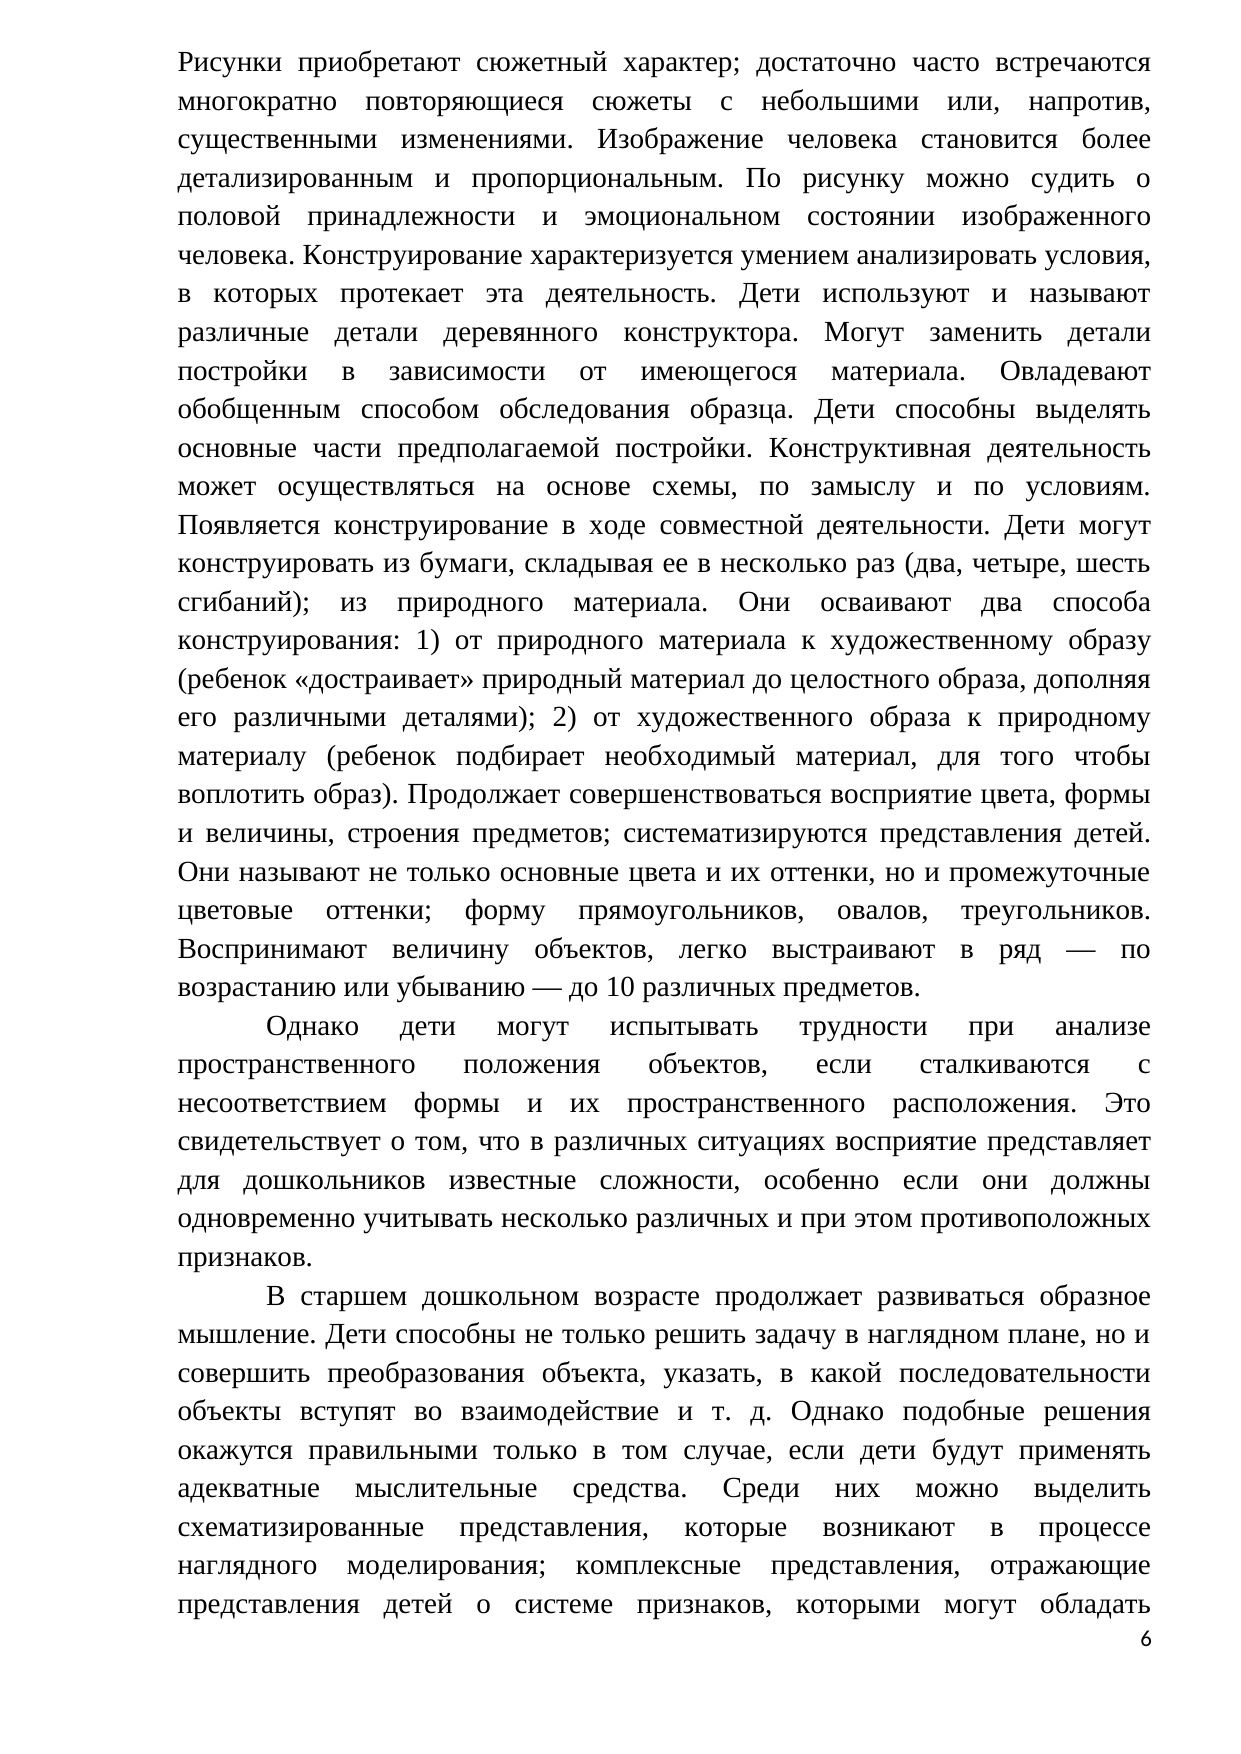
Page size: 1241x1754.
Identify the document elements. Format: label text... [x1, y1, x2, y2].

text Однако дети могут испытывать трудности при анализе пространственного положения объектов, если сталкиваются с несоответствием формы и их пространственного расположения. Это свидетельствует о том, что в различных ситуациях восприятие представляет для дошкольников известные сложности, особенно если они должны одновременно учитывать несколько различных и при этом противоположных признаков. [177, 1008, 1152, 1273]
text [177, 44, 1152, 1003]
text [177, 1278, 1152, 1619]
